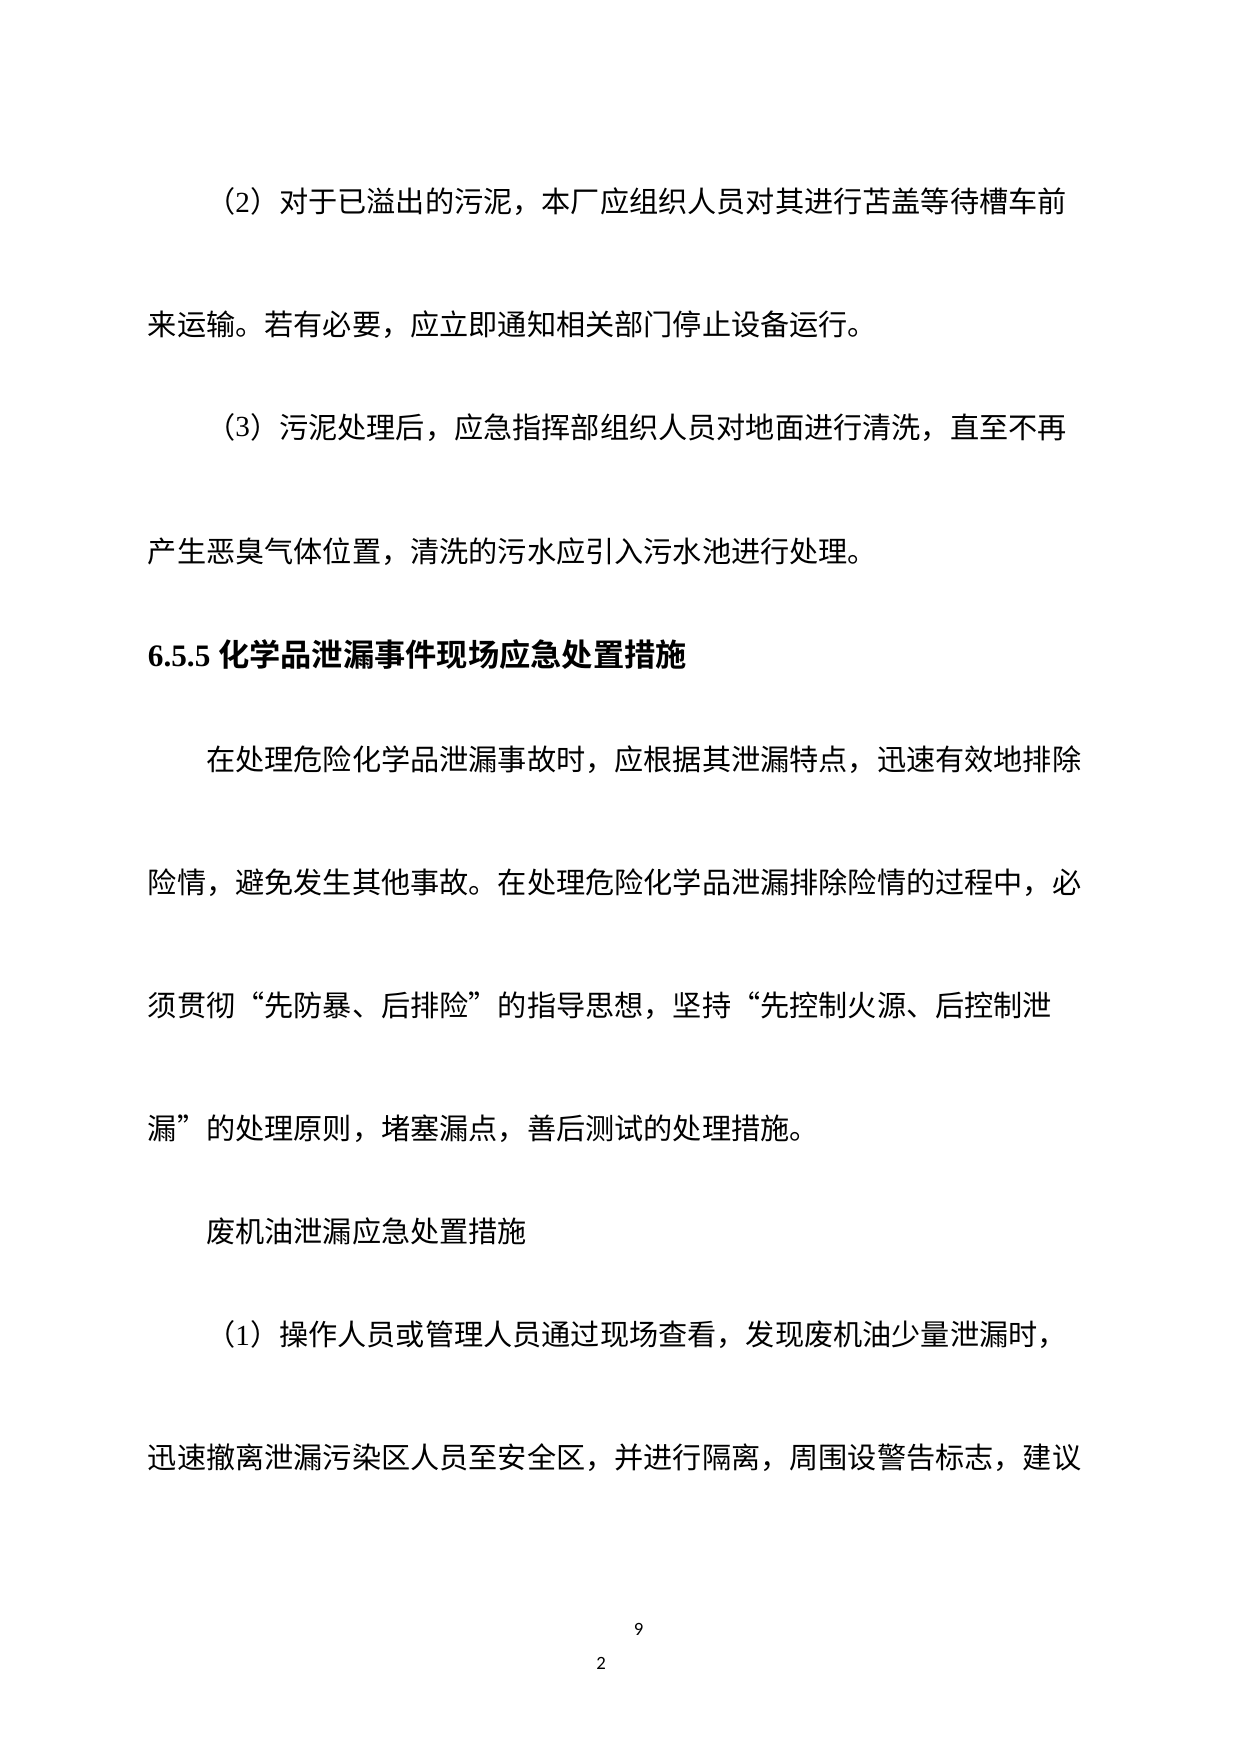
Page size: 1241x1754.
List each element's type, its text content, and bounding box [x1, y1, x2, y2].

text 废机油泄漏应急处置措施 [148, 1189, 1093, 1271]
text （2）对于已溢出的污泥，本厂应组织人员对其进行苫盖等待槽车前来运输。若有必要，应立即通知相关部门停止设备运行。 [148, 159, 1093, 364]
text （3）污泥处理后，应急指挥部组织人员对地面进行清洗，直至不再产生恶臭气体位置，清洗的污水应引入污水池进行处理。 [148, 385, 1093, 590]
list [148, 1292, 1093, 1497]
text 在处理危险化学品泄漏事故时，应根据其泄漏特点，迅速有效地排除险情，避免发生其他事故。在处理危险化学品泄漏排除险情的过程中，必须贯彻“先防暴、后排险”的指导思想，坚持“先控制火源、后控制泄漏”的处理原则，堵塞漏点，善后测试的处理措施。 [148, 716, 1093, 1168]
subtitle 6.5.5 化学品泄漏事件现场应急处置措施 [148, 611, 1093, 693]
